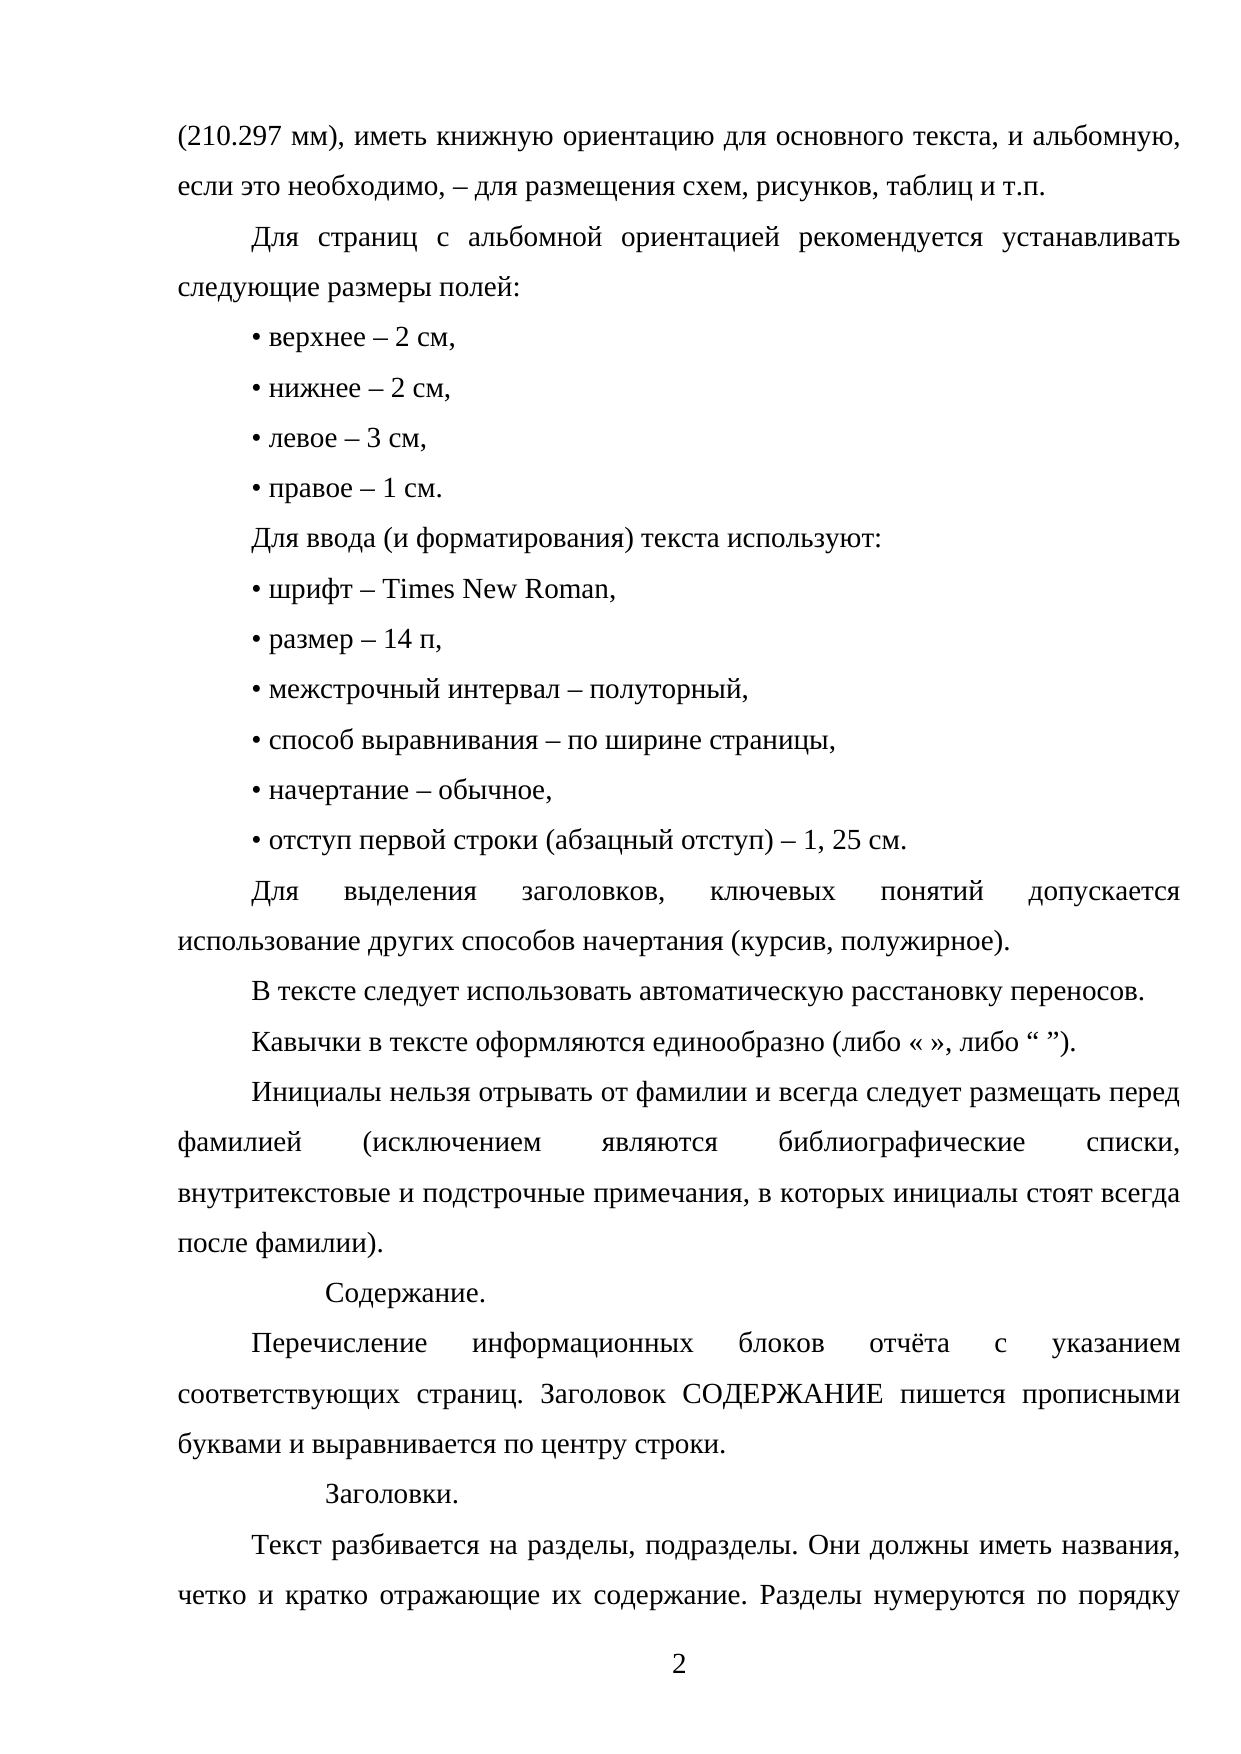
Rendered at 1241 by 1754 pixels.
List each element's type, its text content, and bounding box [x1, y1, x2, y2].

text • левое – 3 см, [177, 420, 1181, 453]
text Для ввода (и форматирования) текста используют: [177, 521, 1181, 554]
text • межстрочный интервал – полуторный, [177, 672, 1181, 705]
text • правое – 1 см. [177, 470, 1181, 504]
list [177, 1527, 1181, 1611]
text • способ выравнивания – по ширине страницы, [177, 722, 1181, 755]
text Кавычки в тексте оформляются единообразно (либо « », либо “ ”). [177, 1024, 1181, 1057]
text • верхнее – 2 см, [177, 319, 1181, 353]
text • начертание – обычное, [177, 772, 1181, 806]
text • отступ первой строки (абзацный отступ) – 1, 25 см. [177, 822, 1181, 856]
text • размер – 14 п, [177, 621, 1181, 655]
text Для выделения заголовков, ключевых понятий допускается использование других способов начертания (курсив, полужирное). [177, 873, 1181, 957]
text Содержание. [251, 1275, 1181, 1309]
text Перечисление информационных блоков отчёта с указанием соответствующих страниц. Заголовок СОДЕРЖАНИЕ пишется прописными буквами и выравнивается по центру строки. [177, 1326, 1181, 1460]
text Инициалы нельзя отрывать от фамилии и всегда следует размещать перед фамилией (исключением являются библиографические списки, внутритекстовые и подстрочные примечания, в которых инициалы стоят всегда после фамилии). [177, 1074, 1181, 1258]
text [177, 118, 1181, 202]
text • шрифт – Times New Roman, [177, 571, 1181, 604]
text • нижнее – 2 см, [177, 370, 1181, 403]
list Заголовки. [251, 1477, 1181, 1510]
text В тексте следует использовать автоматическую расстановку переносов. [177, 973, 1181, 1007]
text Для страниц с альбомной ориентацией рекомендуется устанавливать следующие размеры полей: [177, 219, 1181, 303]
